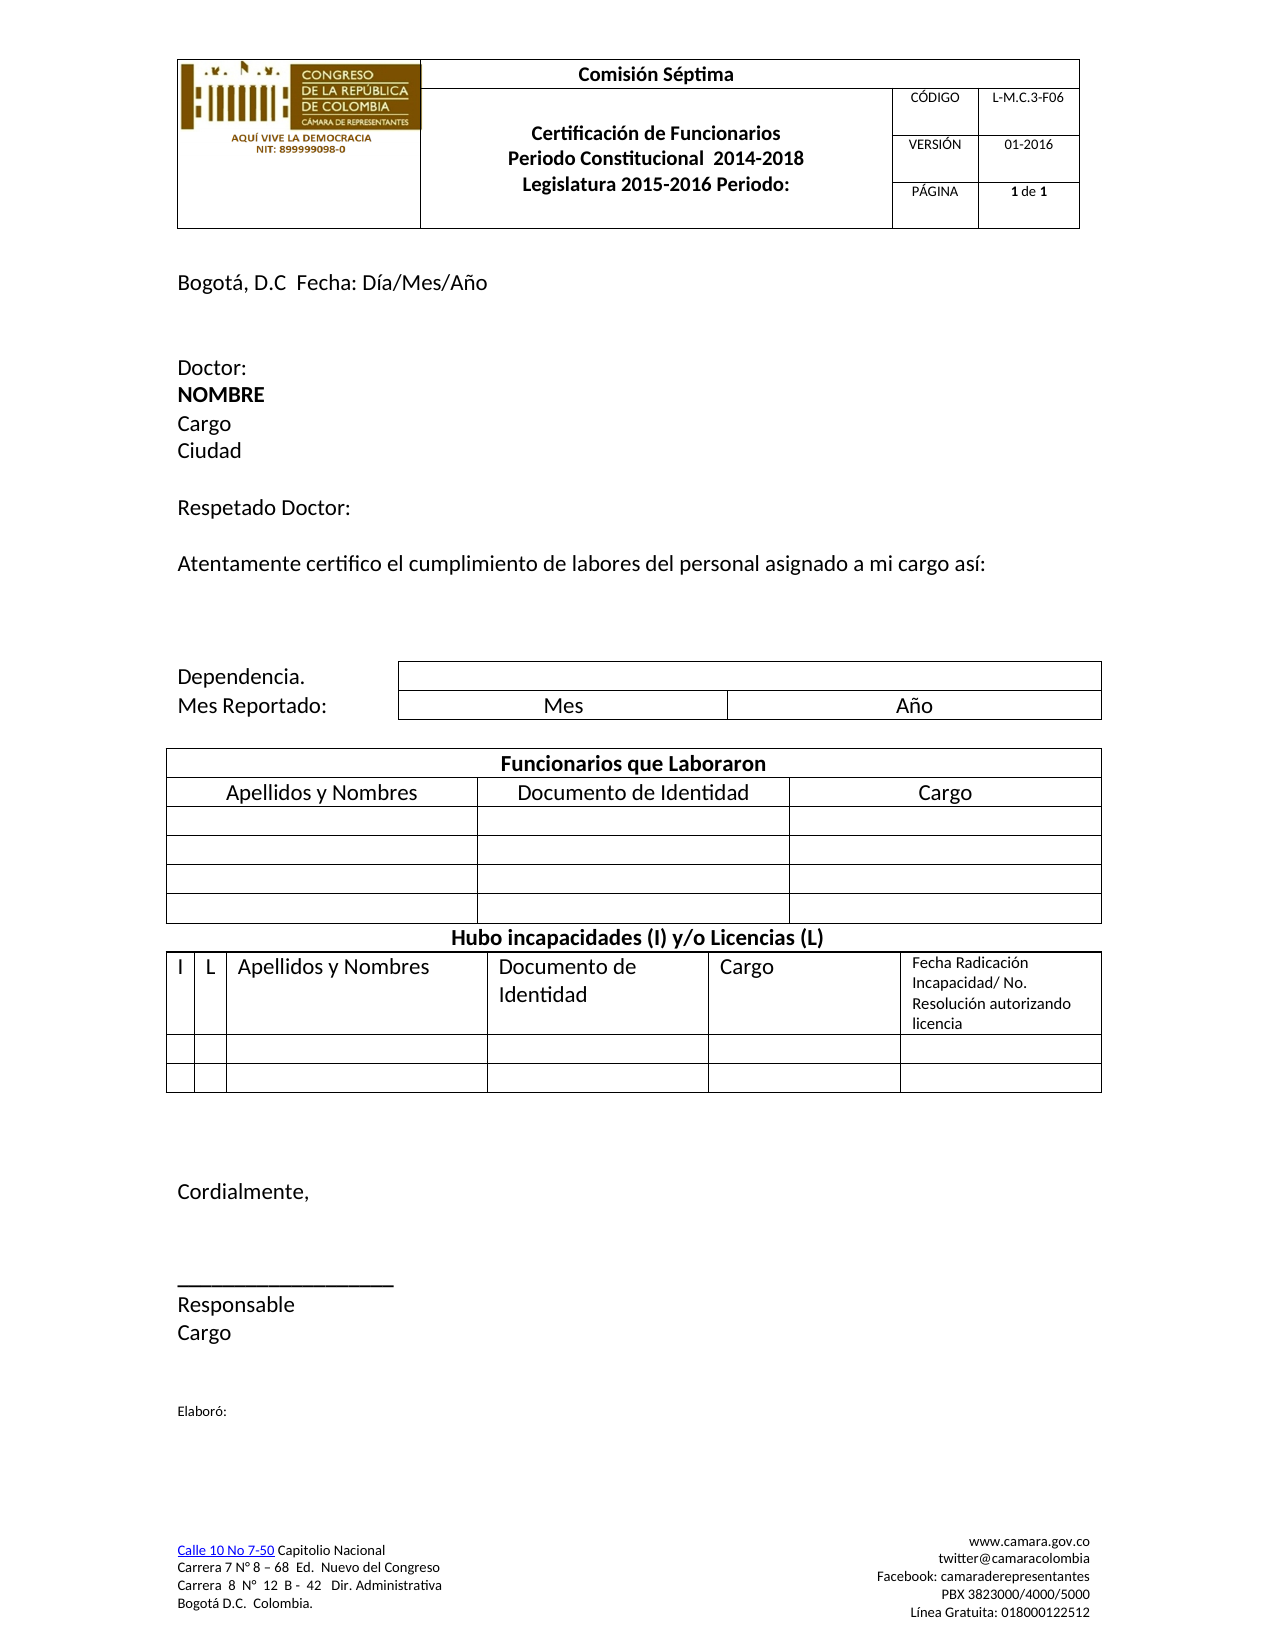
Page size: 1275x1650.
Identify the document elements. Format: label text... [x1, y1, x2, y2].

table_cell [167, 1064, 194, 1092]
table_cell [227, 1064, 487, 1092]
table_cell Mes [399, 691, 727, 719]
table_cell [167, 836, 477, 864]
table_header Fecha Radicación Incapacidad/ No. Resolución autorizando licencia [901, 953, 1101, 1034]
table_header Documento de Identidad [488, 953, 708, 1034]
table_cell [488, 1035, 708, 1063]
table_cell [709, 1035, 900, 1063]
table_header Apellidos y Nombres [227, 953, 487, 1034]
text Respetado Doctor: [177, 493, 1098, 521]
table_header Dependencia. [166, 661, 398, 690]
text Cargo [177, 1318, 1098, 1346]
table_cell [167, 894, 477, 922]
table_cell [167, 865, 477, 893]
table_cell Mes Reportado: [166, 690, 398, 719]
text ___________________ [177, 1262, 1098, 1290]
picture [180, 60, 420, 156]
table_cell [478, 836, 789, 864]
text Doctor: [177, 353, 1098, 381]
table_cell [790, 894, 1101, 922]
table_cell [167, 1035, 194, 1063]
table_cell [488, 1064, 708, 1092]
text Cordialmente, [177, 1177, 1098, 1205]
text Cargo [177, 409, 1098, 437]
table_cell [901, 1064, 1101, 1092]
text Bogotá, D.C Fecha: Día/Mes/Año [177, 268, 1098, 297]
table_header [399, 662, 1101, 690]
text Responsable [177, 1290, 1098, 1318]
table_cell [790, 836, 1101, 864]
table_cell [167, 807, 477, 835]
table_cell Año [728, 691, 1101, 719]
text Elaboró: [177, 1402, 1098, 1420]
table_header L [195, 953, 226, 1034]
table_cell [790, 807, 1101, 835]
table_cell [195, 1064, 226, 1092]
table_cell [709, 1064, 900, 1092]
text Atentamente certifico el cumplimiento de labores del personal asignado a mi cargo así: [177, 549, 1098, 577]
text Hubo incapacidades (I) y/o Licencias (L) [177, 924, 1098, 951]
table_cell [478, 865, 789, 893]
table_cell [478, 807, 789, 835]
table_cell [195, 1035, 226, 1063]
table_cell [901, 1035, 1101, 1063]
table_cell [478, 894, 789, 922]
table_cell Documento de Identidad [478, 778, 789, 806]
table_header Cargo [709, 953, 900, 1034]
table_header Funcionarios que Laboraron [167, 749, 1101, 777]
table_cell Cargo [790, 778, 1101, 806]
table_header I [167, 953, 194, 1034]
text NOMBRE [177, 381, 1098, 409]
table_cell [227, 1035, 487, 1063]
table_cell [790, 865, 1101, 893]
text Ciudad [177, 437, 1098, 465]
table_cell Apellidos y Nombres [167, 778, 477, 806]
